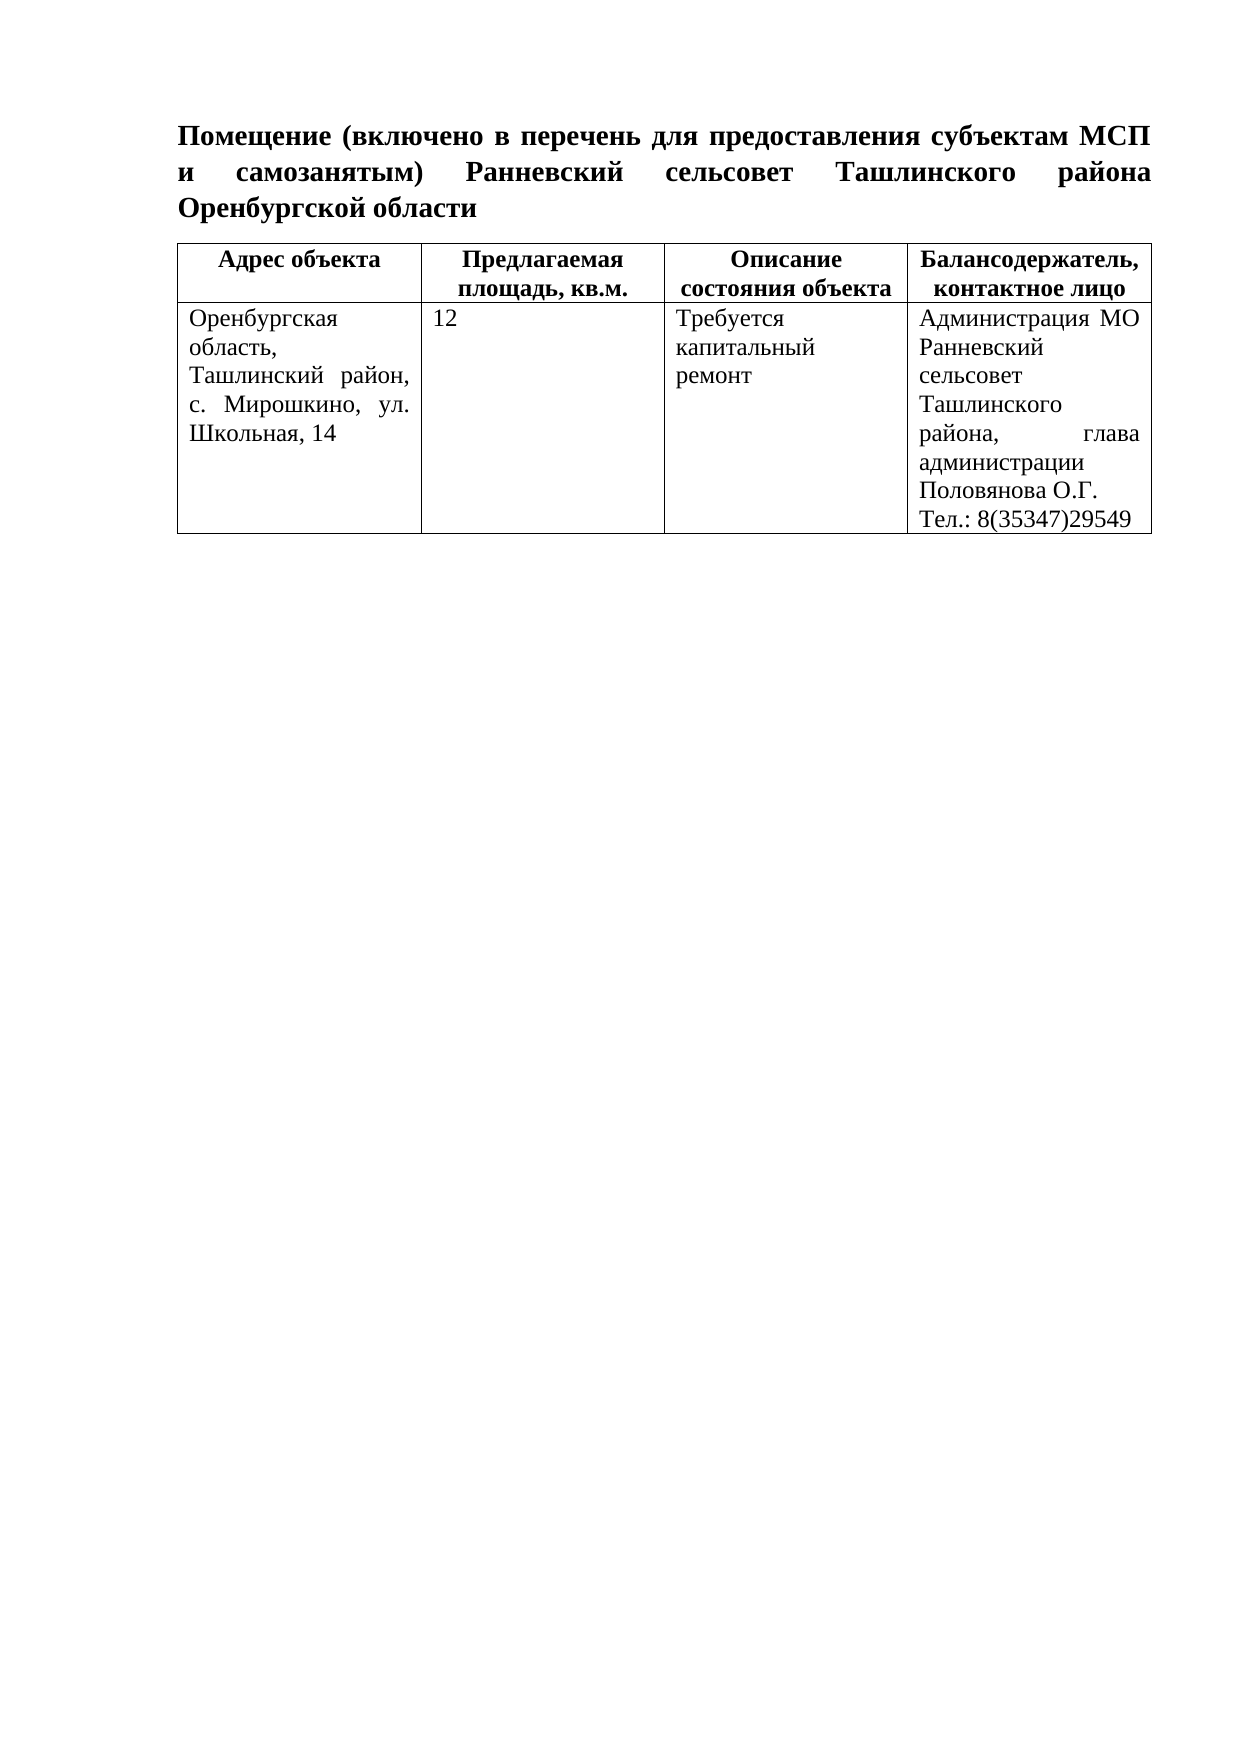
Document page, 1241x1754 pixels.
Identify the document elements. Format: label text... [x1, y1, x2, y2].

table_cell 12 [422, 303, 664, 533]
table_header Адрес объекта [178, 244, 421, 302]
table_cell Оренбургская область, Ташлинский район, с. Мирошкино, ул. Школьная, 14 [178, 303, 421, 533]
table_cell Администрация МО Ранневский сельсовет Ташлинского района, глава администрации Половянова О.Г. Тел.: 8(35347)29549 [908, 303, 1151, 533]
table_header Предлагаемая площадь, кв.м. [422, 244, 664, 302]
text Помещение (включено в перечень для предоставления субъектам МСП и самозанятым) Ранневский сельсовет Ташлинского района Оренбургской области [177, 118, 1152, 224]
table_header Балансодержатель, контактное лицо [908, 244, 1151, 302]
table_cell Требуется капитальный ремонт [665, 303, 907, 533]
table_header Описание состояния объекта [665, 244, 907, 302]
